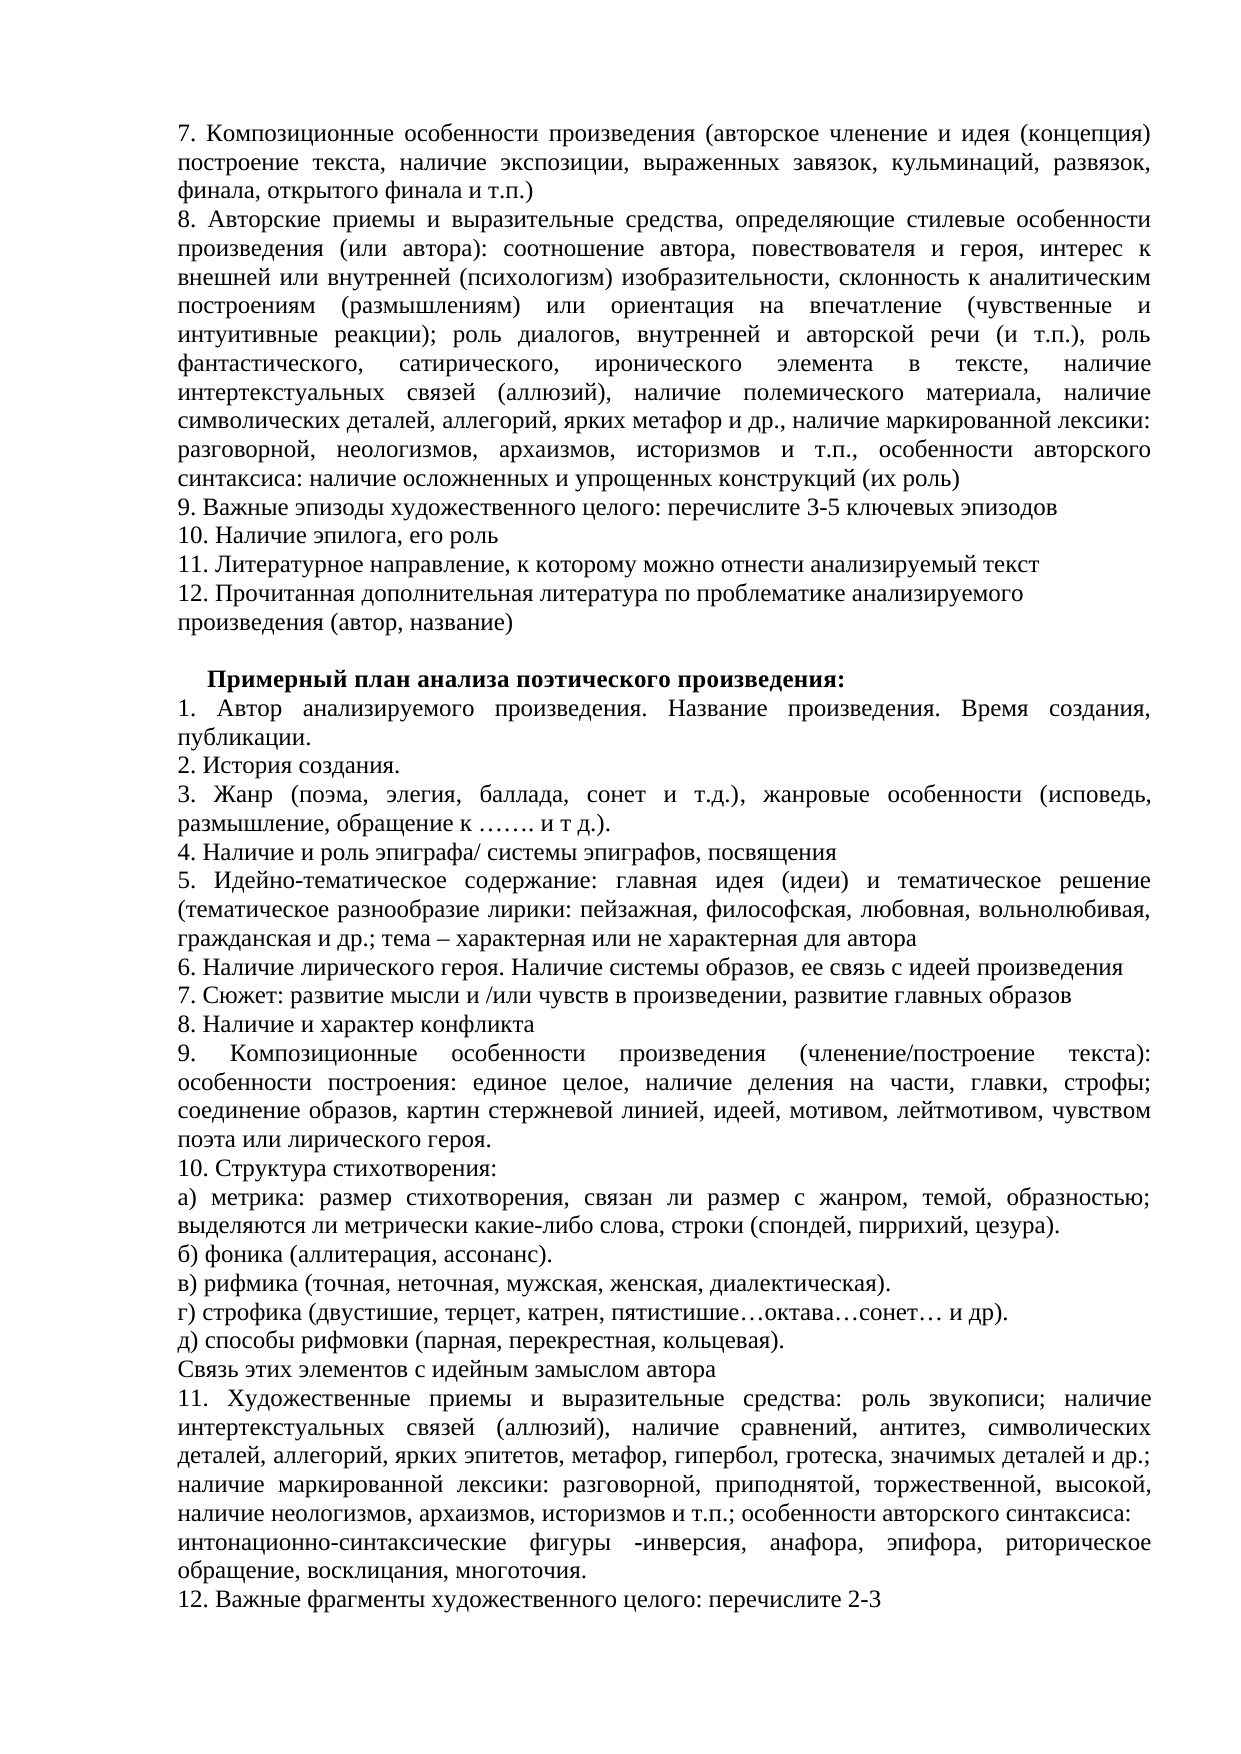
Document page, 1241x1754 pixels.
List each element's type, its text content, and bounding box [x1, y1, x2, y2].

text 12. Прочитанная дополнительная литература по проблематике анализируемого произведения (автор, название) [177, 578, 1152, 636]
text 3. Жанр (поэма, элегия, баллада, сонет и т.д.), жанровые особенности (исповедь, размышление, обращение к ……. и т д.). [177, 779, 1152, 837]
text интонационно-синтаксические фигуры -инверсия, анафора, эпифора, риторическое обращение, восклицания, многоточия. [177, 1527, 1152, 1584]
text д) способы рифмовки (парная, перекрестная, кольцевая). [177, 1326, 1152, 1354]
text 12. Важные фрагменты художественного целого: перечислите 2-3 [177, 1584, 1152, 1613]
text в) рифмика (точная, неточная, мужская, женская, диалектическая). [177, 1268, 1152, 1297]
text 10. Наличие эпилога, его роль [177, 521, 1152, 549]
text г) строфика (двустишие, терцет, катрен, пятистишие…октава…сонет… и др). [177, 1297, 1152, 1326]
text 7. Сюжет: развитие мысли и /или чувств в произведении, развитие главных образов [177, 981, 1152, 1009]
text 8. Авторские приемы и выразительные средства, определяющие стилевые особенности произведения (или автора): соотношение автора, повествователя и героя, интерес к внешней или внутренней (психологизм) изобразительности, склонность к аналитическим построениям (размышлениям) или ориентация на впечатление (чувственные и интуитивные реакции); роль диалогов, внутренней и авторской речи (и т.п.), роль фантастического, сатирического, иронического элемента в тексте, наличие интертекстуальных связей (аллюзий), наличие полемического материала, наличие символических деталей, аллегорий, ярких метафор и др., наличие маркированной лексики: разговорной, неологизмов, архаизмов, историзмов и т.п., особенности авторского синтаксиса: наличие осложненных и упрощенных конструкций (их роль) [177, 204, 1152, 492]
text 6. Наличие лирического героя. Наличие системы образов, ее связь с идеей произведения [177, 952, 1152, 981]
text 11. Художественные приемы и выразительные средства: роль звукописи; наличие интертекстуальных связей (аллюзий), наличие сравнений, антитез, символических деталей, аллегорий, ярких эпитетов, метафор, гипербол, гротеска, значимых деталей и др.; наличие маркированной лексики: разговорной, приподнятой, торжественной, высокой, наличие неологизмов, архаизмов, историзмов и т.п.; особенности авторского синтаксиса: [177, 1383, 1152, 1527]
text 7. Композиционные особенности произведения (авторское членение и идея (концепция) построение текста, наличие экспозиции, выраженных завязок, кульминаций, развязок, финала, открытого финала и т.п.) [177, 118, 1152, 204]
text 10. Структура стихотворения: [177, 1153, 1152, 1182]
text 5. Идейно-тематическое содержание: главная идея (идеи) и тематическое решение (тематическое разнообразие лирики: пейзажная, философская, любовная, вольнолюбивая, гражданская и др.; тема – характерная или не характерная для автора [177, 866, 1152, 952]
text а) метрика: размер стихотворения, связан ли размер с жанром, темой, образностью; выделяются ли метрически какие-либо слова, строки (спондей, пиррихий, цезура). [177, 1182, 1152, 1239]
text 8. Наличие и характер конфликта [177, 1009, 1152, 1038]
list Примерный план анализа поэтического произведения: [207, 664, 1167, 693]
text 1. Автор анализируемого произведения. Название произведения. Время создания, публикации. [177, 693, 1152, 751]
text 9. Композиционные особенности произведения (членение/построение текста): особенности построения: единое целое, наличие деления на части, главки, строфы; соединение образов, картин стержневой линией, идеей, мотивом, лейтмотивом, чувством поэта или лирического героя. [177, 1038, 1152, 1153]
text 11. Литературное направление, к которому можно отнести анализируемый текст [177, 549, 1152, 578]
text 4. Наличие и роль эпиграфа/ системы эпиграфов, посвящения [177, 837, 1152, 866]
text б) фоника (аллитерация, ассонанс). [177, 1239, 1152, 1268]
text 9. Важные эпизоды художественного целого: перечислите 3-5 ключевых эпизодов [177, 492, 1152, 521]
text 2. История создания. [177, 751, 1152, 779]
text Связь этих элементов с идейным замыслом автора [177, 1354, 1152, 1383]
